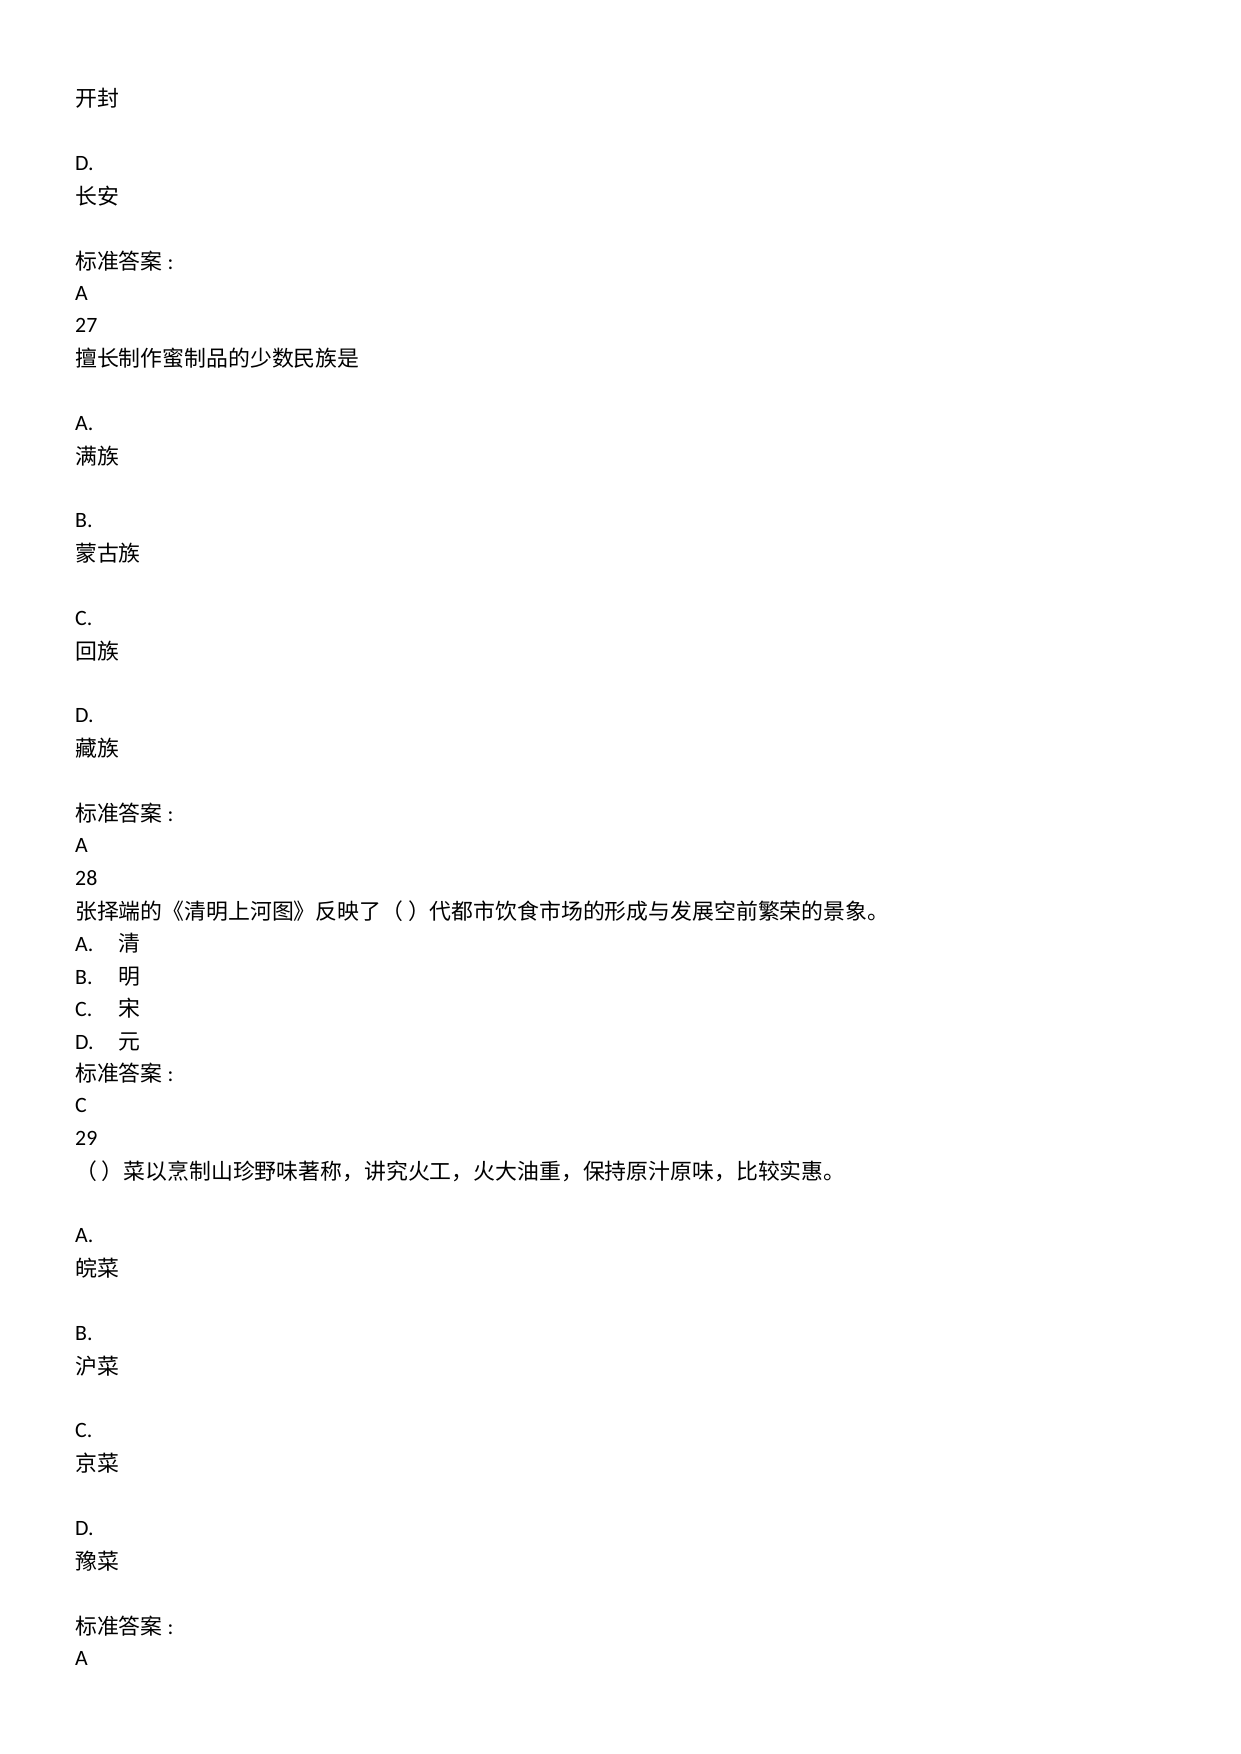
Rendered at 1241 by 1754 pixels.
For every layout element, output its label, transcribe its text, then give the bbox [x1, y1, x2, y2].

text 标准答案 : [75, 1056, 1165, 1088]
text C. 宋 [75, 991, 1165, 1023]
text 京菜 [75, 1446, 1165, 1478]
text A [75, 276, 1165, 308]
text 29 [75, 1121, 1165, 1153]
text A [75, 1641, 1165, 1673]
text 27 [75, 308, 1165, 341]
text 长安 [75, 178, 1165, 211]
text B. [75, 503, 1165, 536]
text D. [75, 1511, 1165, 1543]
text A. [75, 1218, 1165, 1251]
text 回族 [75, 633, 1165, 666]
text C. [75, 1413, 1165, 1446]
text 28 [75, 861, 1165, 893]
text 标准答案 : [75, 1608, 1165, 1641]
text 藏族 [75, 731, 1165, 763]
text 沪菜 [75, 1348, 1165, 1381]
text 豫菜 [75, 1543, 1165, 1576]
text C [75, 1088, 1165, 1121]
text A. 清 [75, 926, 1165, 958]
text 蒙古族 [75, 536, 1165, 568]
text 皖菜 [75, 1251, 1165, 1283]
text 张择端的《清明上河图》反映了（ ）代都市饮食市场的形成与发展空前繁荣的景象。 [75, 893, 1165, 926]
text B. 明 [75, 958, 1165, 991]
text D. [75, 698, 1165, 731]
text D. 元 [75, 1023, 1165, 1056]
text 擅长制作蜜制品的少数民族是 [75, 341, 1165, 373]
text B. [75, 1316, 1165, 1348]
text （ ）菜以烹制山珍野味著称，讲究火工，火大油重，保持原汁原味，比较实惠。 [75, 1153, 1165, 1186]
text 标准答案 : [75, 243, 1165, 276]
text A [75, 828, 1165, 861]
text 满族 [75, 438, 1165, 471]
text 标准答案 : [75, 796, 1165, 828]
text A. [75, 406, 1165, 438]
text 开封 [75, 81, 1165, 113]
text C. [75, 601, 1165, 633]
text D. [75, 146, 1165, 178]
